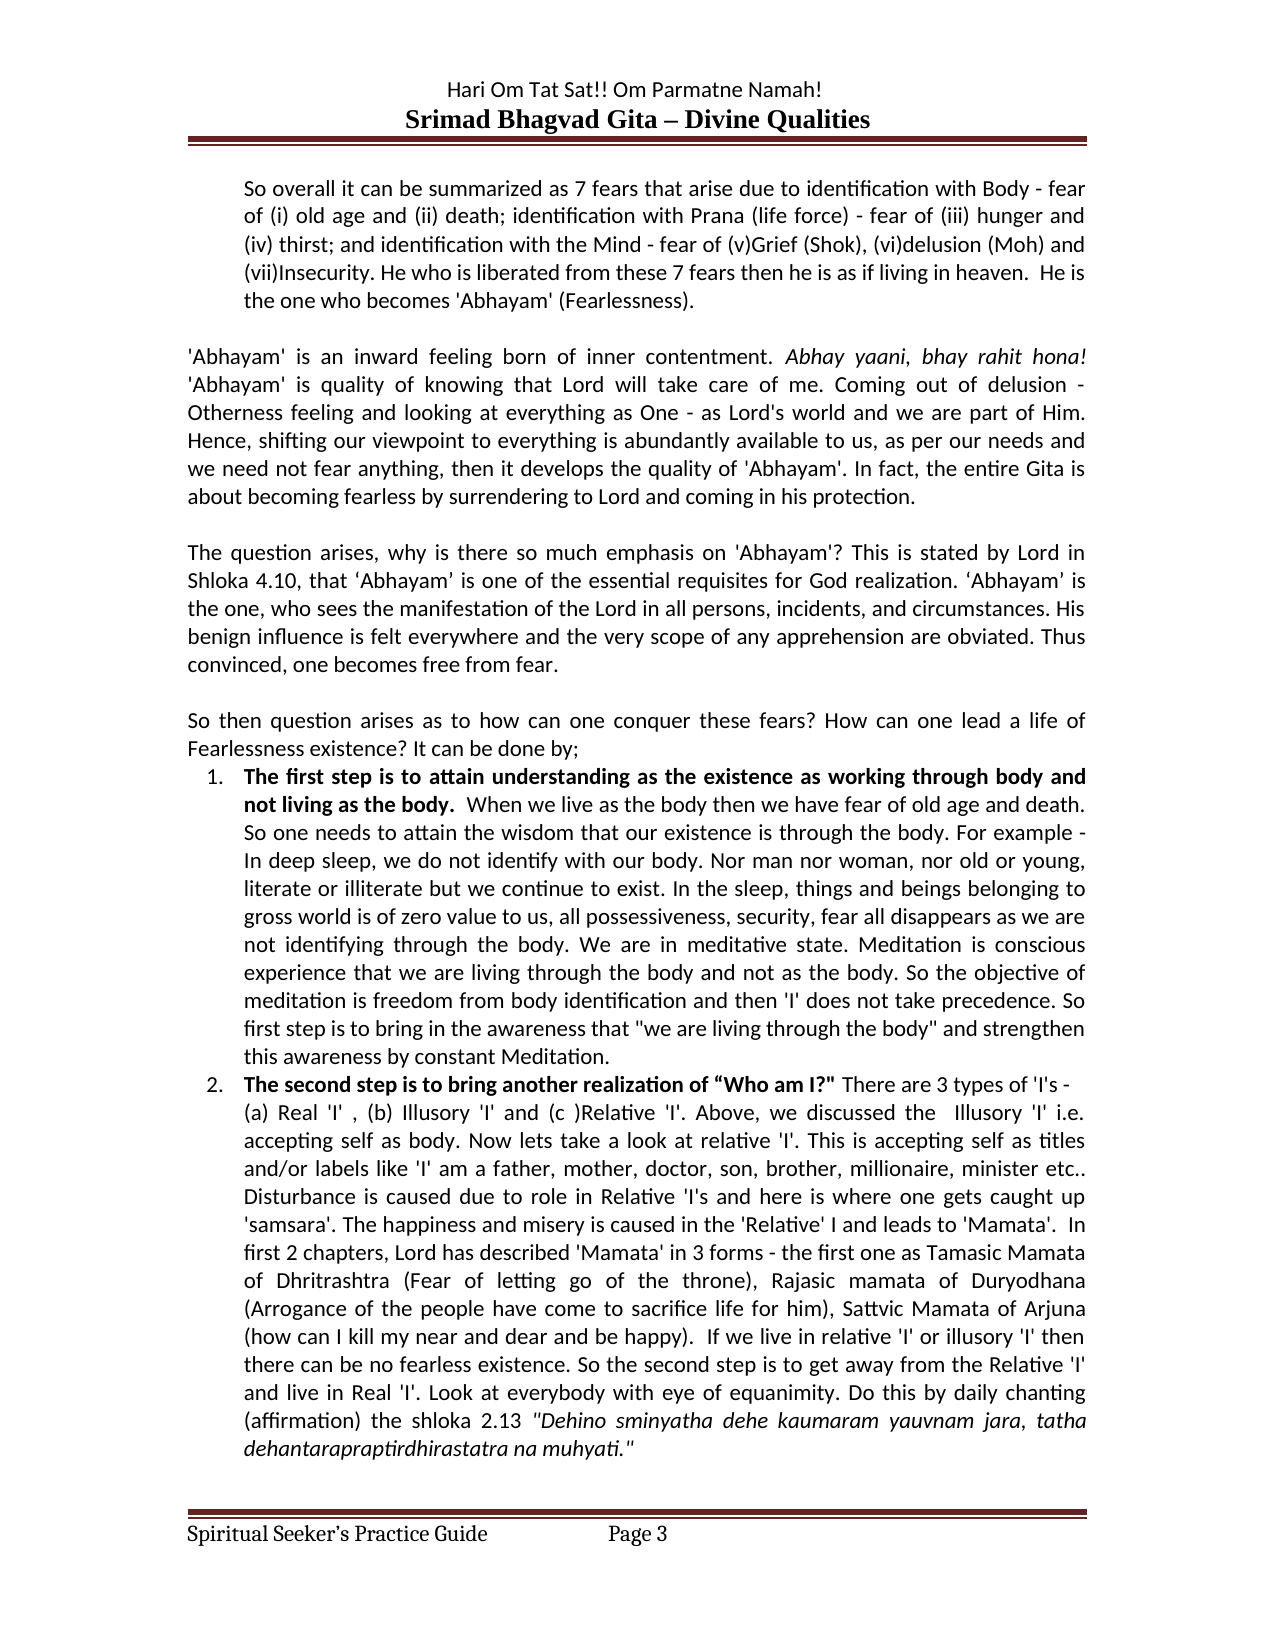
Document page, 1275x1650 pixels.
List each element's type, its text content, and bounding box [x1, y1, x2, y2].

text 'Abhayam' is an inward feeling born of inner contentment. Abhay yaani, bhay rahit hona! 'Abhayam' is quality of knowing that Lord will take care of me. Coming out of delusion - Otherness feeling and looking at everything as One - as Lord's world and we are part of Him. Hence, shifting our viewpoint to everything is abundantly available to us, as per our needs and we need not fear anything, then it develops the quality of 'Abhayam'. In fact, the entire Gita is about becoming fearless by surrendering to Lord and coming in his protection. [187, 342, 1087, 510]
list The first step is to attain understanding as the existence as working through body and not living as the body. When we live as the body then we have fear of old age and death. So one needs to attain the wisdom that our existence is through the body. For example - In deep sleep, we do not identify with our body. Nor man nor woman, nor old or young, literate or illiterate but we continue to exist. In the sleep, things and beings belonging to gross world is of zero value to us, all possessiveness, security, fear all disappears as we are not identifying through the body. We are in meditative state. Meditation is conscious experience that we are living through the body and not as the body. So the objective of meditation is freedom from body identification and then 'I' does not take precedence. So first step is to bring in the awareness that "we are living through the body" and strengthen this awareness by constant Meditation. [206, 762, 1087, 1070]
text The question arises, why is there so much emphasis on 'Abhayam'? This is stated by Lord in Shloka 4.10, that ‘Abhayam’ is one of the essential requisites for God realization. ‘Abhayam’ is the one, who sees the manifestation of the Lord in all persons, incidents, and circumstances. His benign influence is felt everywhere and the very scope of any apprehension are obviated. Thus convinced, one becomes free from fear. [187, 538, 1087, 678]
list The second step is to bring another realization of “Who am I?" There are 3 types of 'I's - [206, 1070, 1087, 1098]
text So overall it can be summarized as 7 fears that arise due to identification with Body - fear of (i) old age and (ii) death; identification with Prana (life force) - fear of (iii) hunger and (iv) thirst; and identification with the Mind - fear of (v)Grief (Shok), (vi)delusion (Moh) and (vii)Insecurity. He who is liberated from these 7 fears then he is as if living in heaven. He is the one who becomes 'Abhayam' (Fearlessness). [244, 174, 1087, 314]
text So then question arises as to how can one conquer these fears? How can one lead a life of Fearlessness existence? It can be done by; [187, 706, 1087, 762]
text (a) Real 'I' , (b) Illusory 'I' and (c )Relative 'I'. Above, we discussed the Illusory 'I' i.e. accepting self as body. Now lets take a look at relative 'I'. This is accepting self as titles and/or labels like 'I' am a father, mother, doctor, son, brother, millionaire, minister etc.. Disturbance is caused due to role in Relative 'I's and here is where one gets caught up 'samsara'. The happiness and misery is caused in the 'Relative' I and leads to 'Mamata'. In first 2 chapters, Lord has described 'Mamata' in 3 forms - the first one as Tamasic Mamata of Dhritrashtra (Fear of letting go of the throne), Rajasic mamata of Duryodhana (Arrogance of the people have come to sacrifice life for him), Sattvic Mamata of Arjuna (how can I kill my near and dear and be happy). If we live in relative 'I' or illusory 'I' then there can be no fearless existence. So the second step is to get away from the Relative 'I' and live in Real 'I'. Look at everybody with eye of equanimity. Do this by daily chanting (affirmation) the shloka 2.13 "Dehino sminyatha dehe kaumaram yauvnam jara, tatha dehantarapraptirdhirastatra na muhyati." [244, 1098, 1087, 1463]
